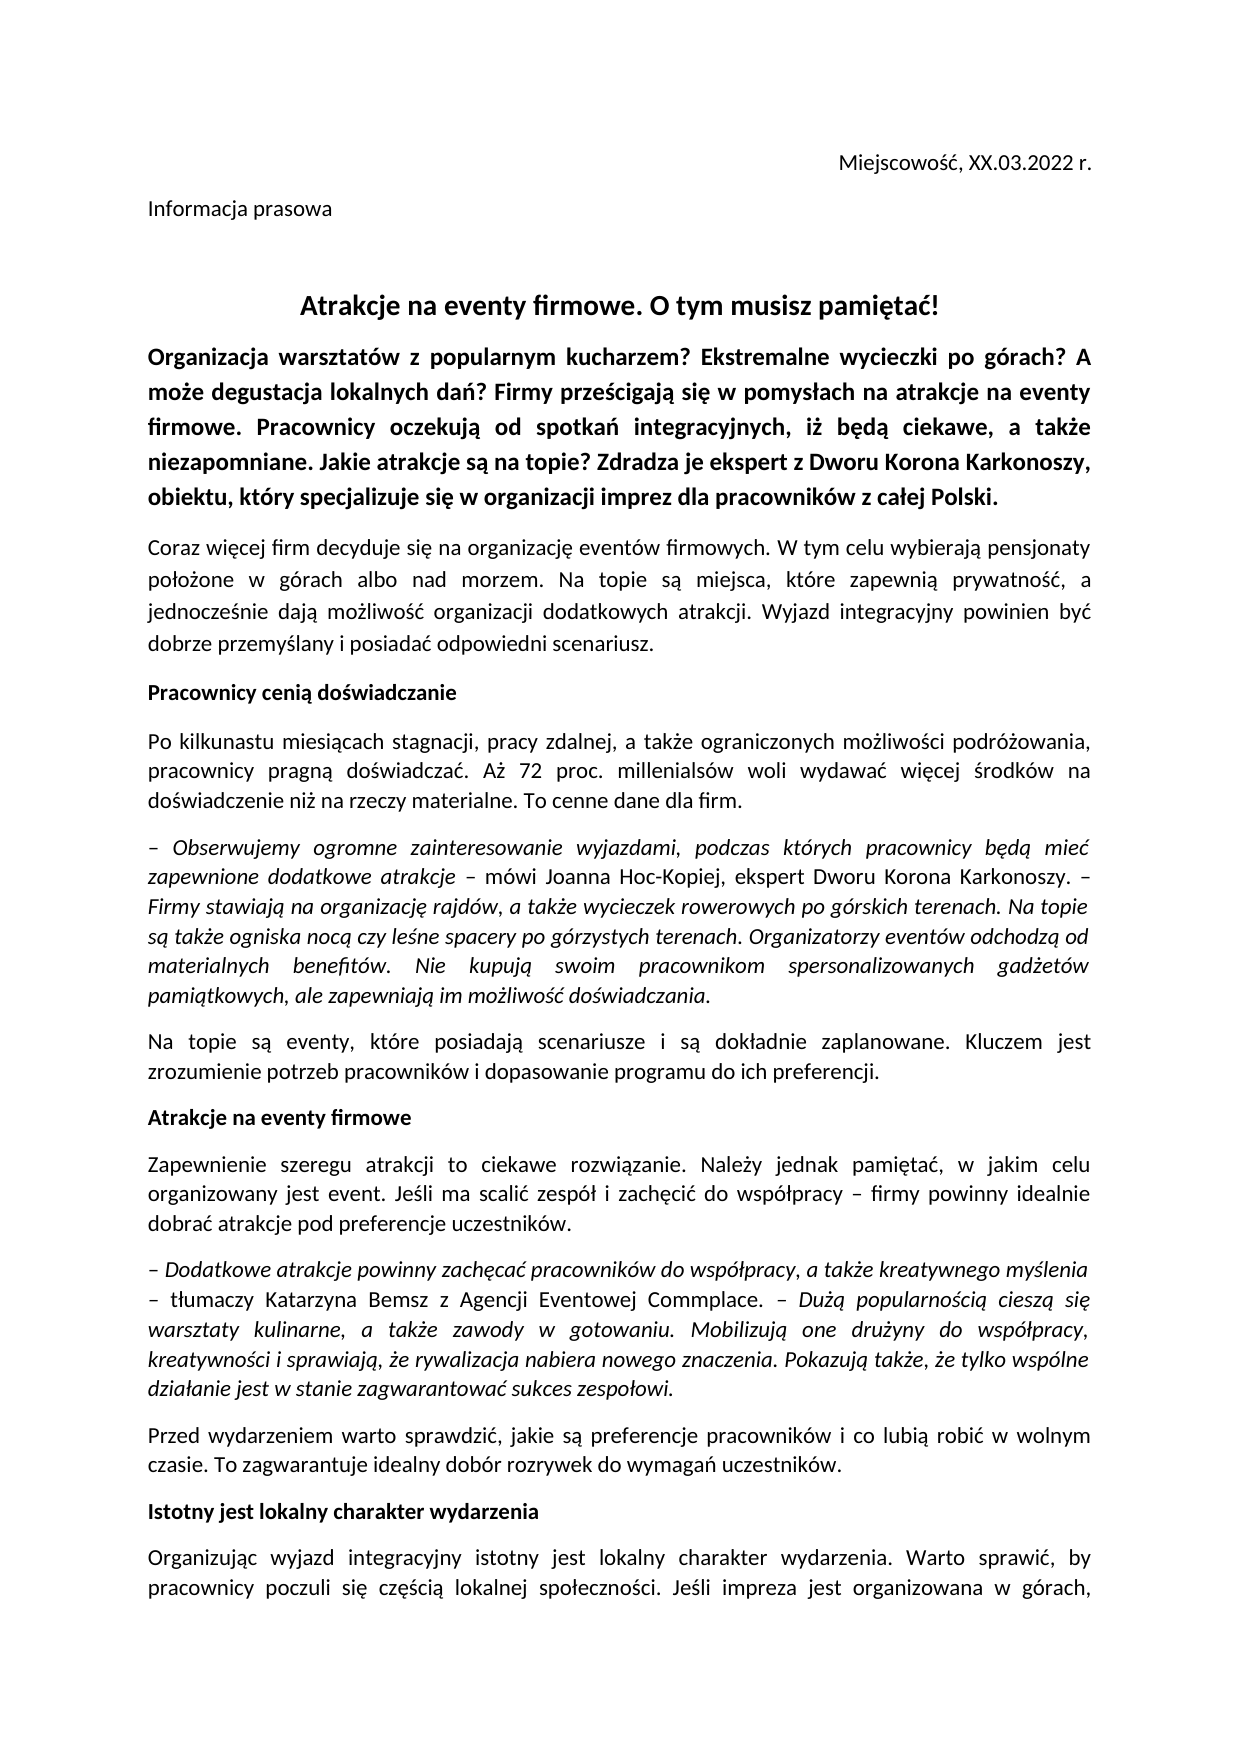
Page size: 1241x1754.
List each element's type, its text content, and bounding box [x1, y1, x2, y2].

text Zapewnienie szeregu atrakcji to ciekawe rozwiązanie. Należy jednak pamiętać, w jakim celu organizowany jest event. Jeśli ma scalić zespół i zachęcić do współpracy – firmy powinny idealnie dobrać atrakcje pod preferencje uczestników. [148, 1150, 1093, 1237]
text Pracownicy cenią doświadczanie [148, 678, 1093, 706]
text Informacja prasowa [148, 194, 1093, 222]
text Organizacja warsztatów z popularnym kucharzem? Ekstremalne wycieczki po górach? A może degustacja lokalnych dań? Firmy prześcigają się w pomysłach na atrakcje na eventy firmowe. Pracownicy oczekują od spotkań integracyjnych, iż będą ciekawe, a także niezapomniane. Jakie atrakcje są na topie? Zdradza je ekspert z Dworu Korona Karkonoszy, obiektu, który specjalizuje się w organizacji imprez dla pracowników z całej Polski. [148, 341, 1093, 512]
text Atrakcje na eventy firmowe [148, 1103, 1093, 1132]
text Przed wydarzeniem warto sprawdzić, jakie są preferencje pracowników i co lubią robić w wolnym czasie. To zagwarantuje idealny dobór rozrywek do wymagań uczestników. [148, 1421, 1093, 1478]
text – Obserwujemy ogromne zainteresowanie wyjazdami, podczas których pracownicy będą mieć zapewnione dodatkowe atrakcje – mówi Joanna Hoc-Kopiej, ekspert Dworu Korona Karkonoszy. – Firmy stawiają na organizację rajdów, a także wycieczek rowerowych po górskich terenach. Na topie są także ogniska nocą czy leśne spacery po górzystych terenach. Organizatorzy eventów odchodzą od materialnych benefitów. Nie kupują swoim pracownikom spersonalizowanych gadżetów pamiątkowych, ale zapewniają im możliwość doświadczania. [148, 833, 1093, 1009]
text Na topie są eventy, które posiadają scenariusze i są dokładnie zaplanowane. Kluczem jest zrozumienie potrzeb pracowników i dopasowanie programu do ich preferencji. [148, 1027, 1093, 1085]
text Coraz więcej firm decyduje się na organizację eventów firmowych. W tym celu wybierają pensjonaty położone w górach albo nad morzem. Na topie są miejsca, które zapewnią prywatność, a jednocześnie dają możliwość organizacji dodatkowych atrakcji. Wyjazd integracyjny powinien być dobrze przemyślany i posiadać odpowiedni scenariusz. [148, 533, 1093, 657]
text Po kilkunastu miesiącach stagnacji, pracy zdalnej, a także ograniczonych możliwości podróżowania, pracownicy pragną doświadczać. Aż 72 proc. millenialsów woli wydawać więcej środków na doświadczenie niż na rzeczy materialne. To cenne dane dla firm. [148, 727, 1093, 814]
text Istotny jest lokalny charakter wydarzenia [148, 1497, 1093, 1525]
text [148, 1543, 1093, 1601]
text Miejscowość, XX.03.2022 r. [148, 148, 1093, 176]
text – Dodatkowe atrakcje powinny zachęcać pracowników do współpracy, a także kreatywnego myślenia – tłumaczy Katarzyna Bemsz z Agencji Eventowej Commplace. – Dużą popularnością cieszą się warsztaty kulinarne, a także zawody w gotowaniu. Mobilizują one drużyny do współpracy, kreatywności i sprawiają, że rywalizacja nabiera nowego znaczenia. Pokazują także, że tylko wspólne działanie jest w stanie zagwarantować sukces zespołowi. [148, 1256, 1093, 1402]
text Atrakcje na eventy firmowe. O tym musisz pamiętać! [148, 287, 1093, 322]
